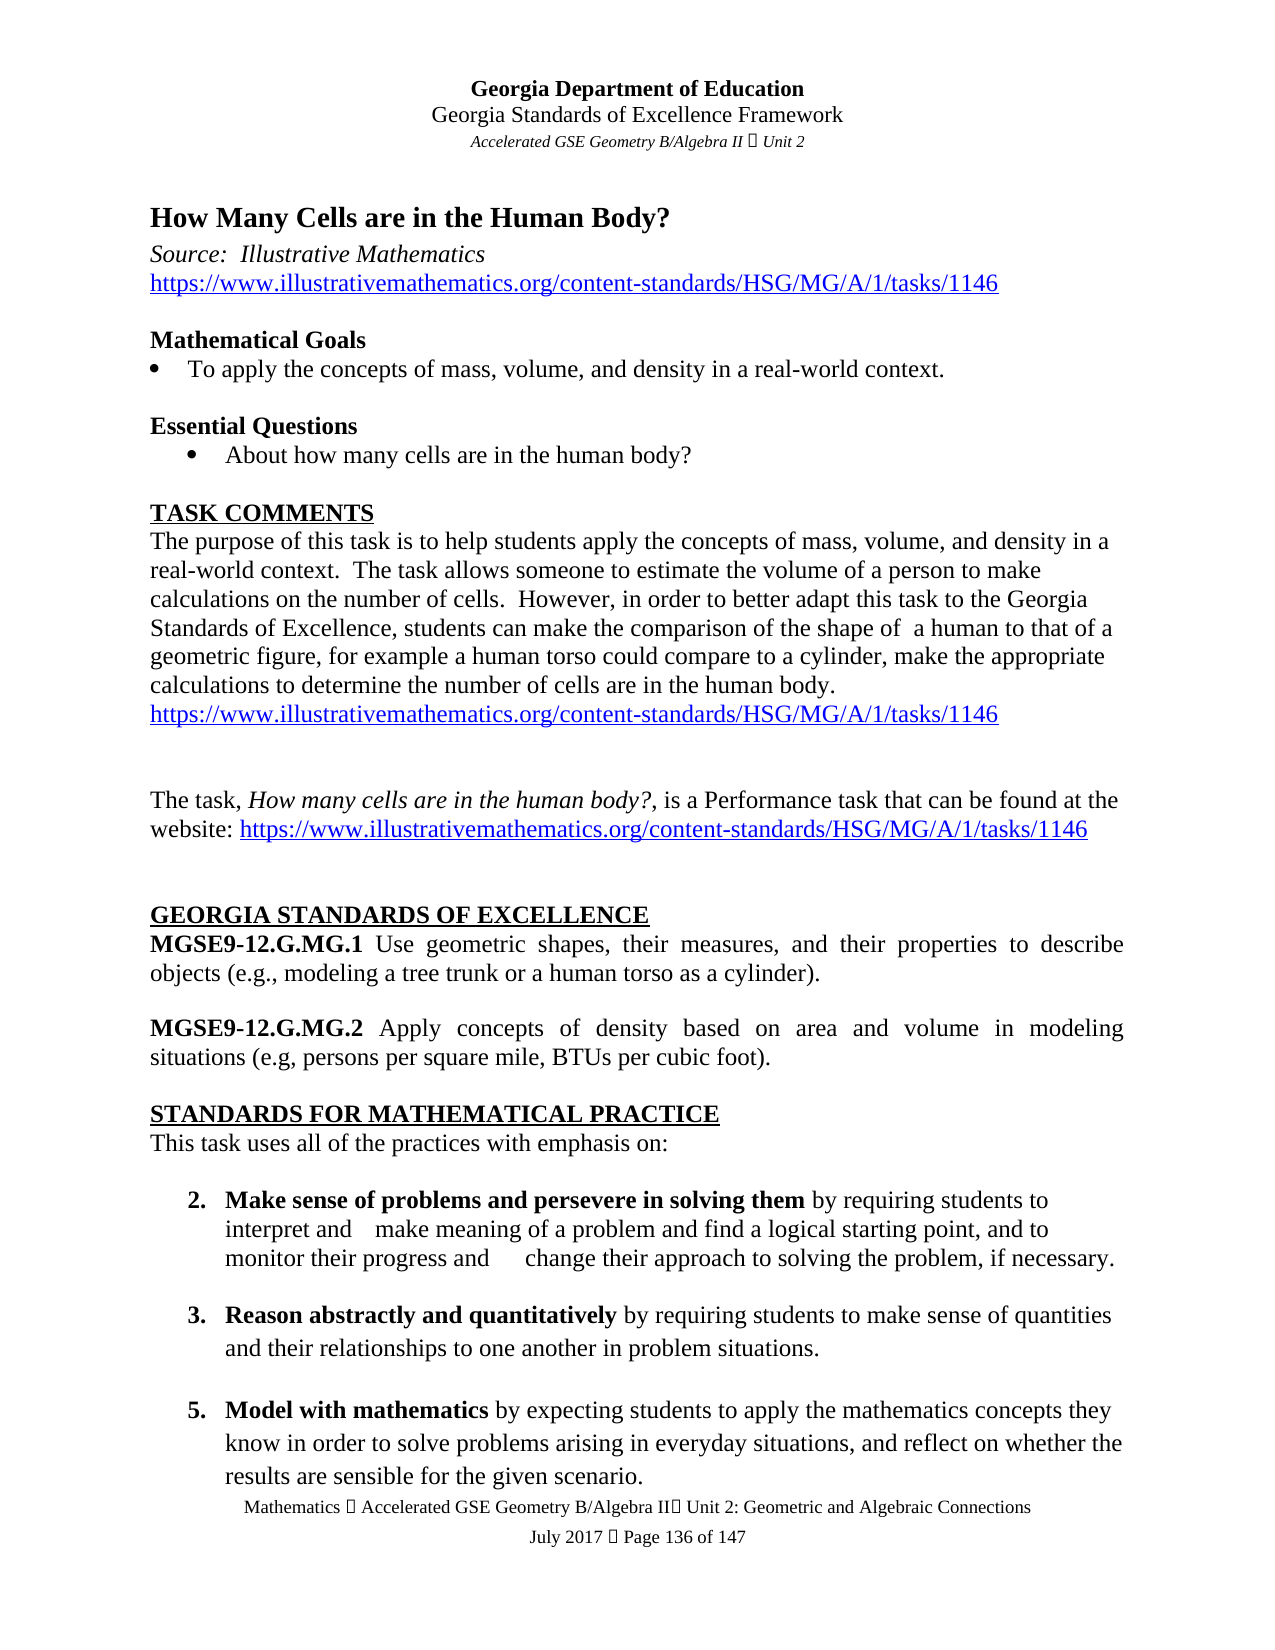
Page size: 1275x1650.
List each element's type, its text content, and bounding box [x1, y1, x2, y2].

list About how many cells are in the human body? [187, 440, 1125, 469]
text Mathematical Goals [150, 325, 1125, 354]
text GEORGIA STANDARDS OF EXCELLENCE [150, 900, 1125, 929]
text MGSE9-12.G.MG.1 Use geometric shapes, their measures, and their properties to describe objects (e.g., modeling a tree trunk or a human torso as a cylinder). [150, 929, 1125, 986]
text The purpose of this task is to help students apply the concepts of mass, volume, and density in a real-world context. The task allows someone to estimate the volume of a person to make calculations on the number of cells. However, in order to better adapt this task to the Georgia Standards of Excellence, students can make the comparison of the shape of a human to that of a geometric figure, for example a human torso could compare to a cylinder, make the appropriate calculations to determine the number of cells are in the human body. [150, 526, 1125, 699]
text MGSE9-12.G.MG.2 Apply concepts of density based on area and volume in modeling situations (e.g, persons per square mile, BTUs per cubic foot). [150, 1013, 1125, 1070]
list To apply the concepts of mass, volume, and density in a real-world context. [150, 354, 1125, 383]
text Source: Illustrative Mathematics [150, 239, 1125, 268]
text The task, How many cells are in the human body?, is a Performance task that can be found at the website: https://www.illustrativemathematics.org/content-standards/HSG/MG/A/1/tasks/1146 [150, 785, 1125, 843]
list Make sense of problems and persevere in solving them by requiring students to interpret and make meaning of a problem and find a logical starting point, and to monitor their progress and change their approach to solving the problem, if necessary. [187, 1185, 1125, 1272]
text https://www.illustrativemathematics.org/content-standards/HSG/MG/A/1/tasks/1146 [150, 699, 1125, 728]
text This task uses all of the practices with emphasis on: [150, 1128, 1125, 1157]
list Reason abstractly and quantitatively by requiring students to make sense of quantities and their relationships to one another in problem situations. [187, 1300, 1125, 1362]
list Model with mathematics by expecting students to apply the mathematics concepts they know in order to solve problems arising in everyday situations, and reflect on whether the results are sensible for the given scenario. [187, 1395, 1125, 1490]
text STANDARDS FOR MATHEMATICAL PRACTICE [150, 1099, 1125, 1128]
text Essential Questions [150, 411, 1125, 440]
text https://www.illustrativemathematics.org/content-standards/HSG/MG/A/1/tasks/1146 [150, 268, 1125, 296]
subtitle How Many Cells are in the Human Body? [150, 200, 1125, 234]
text TASK COMMENTS [150, 498, 1125, 526]
